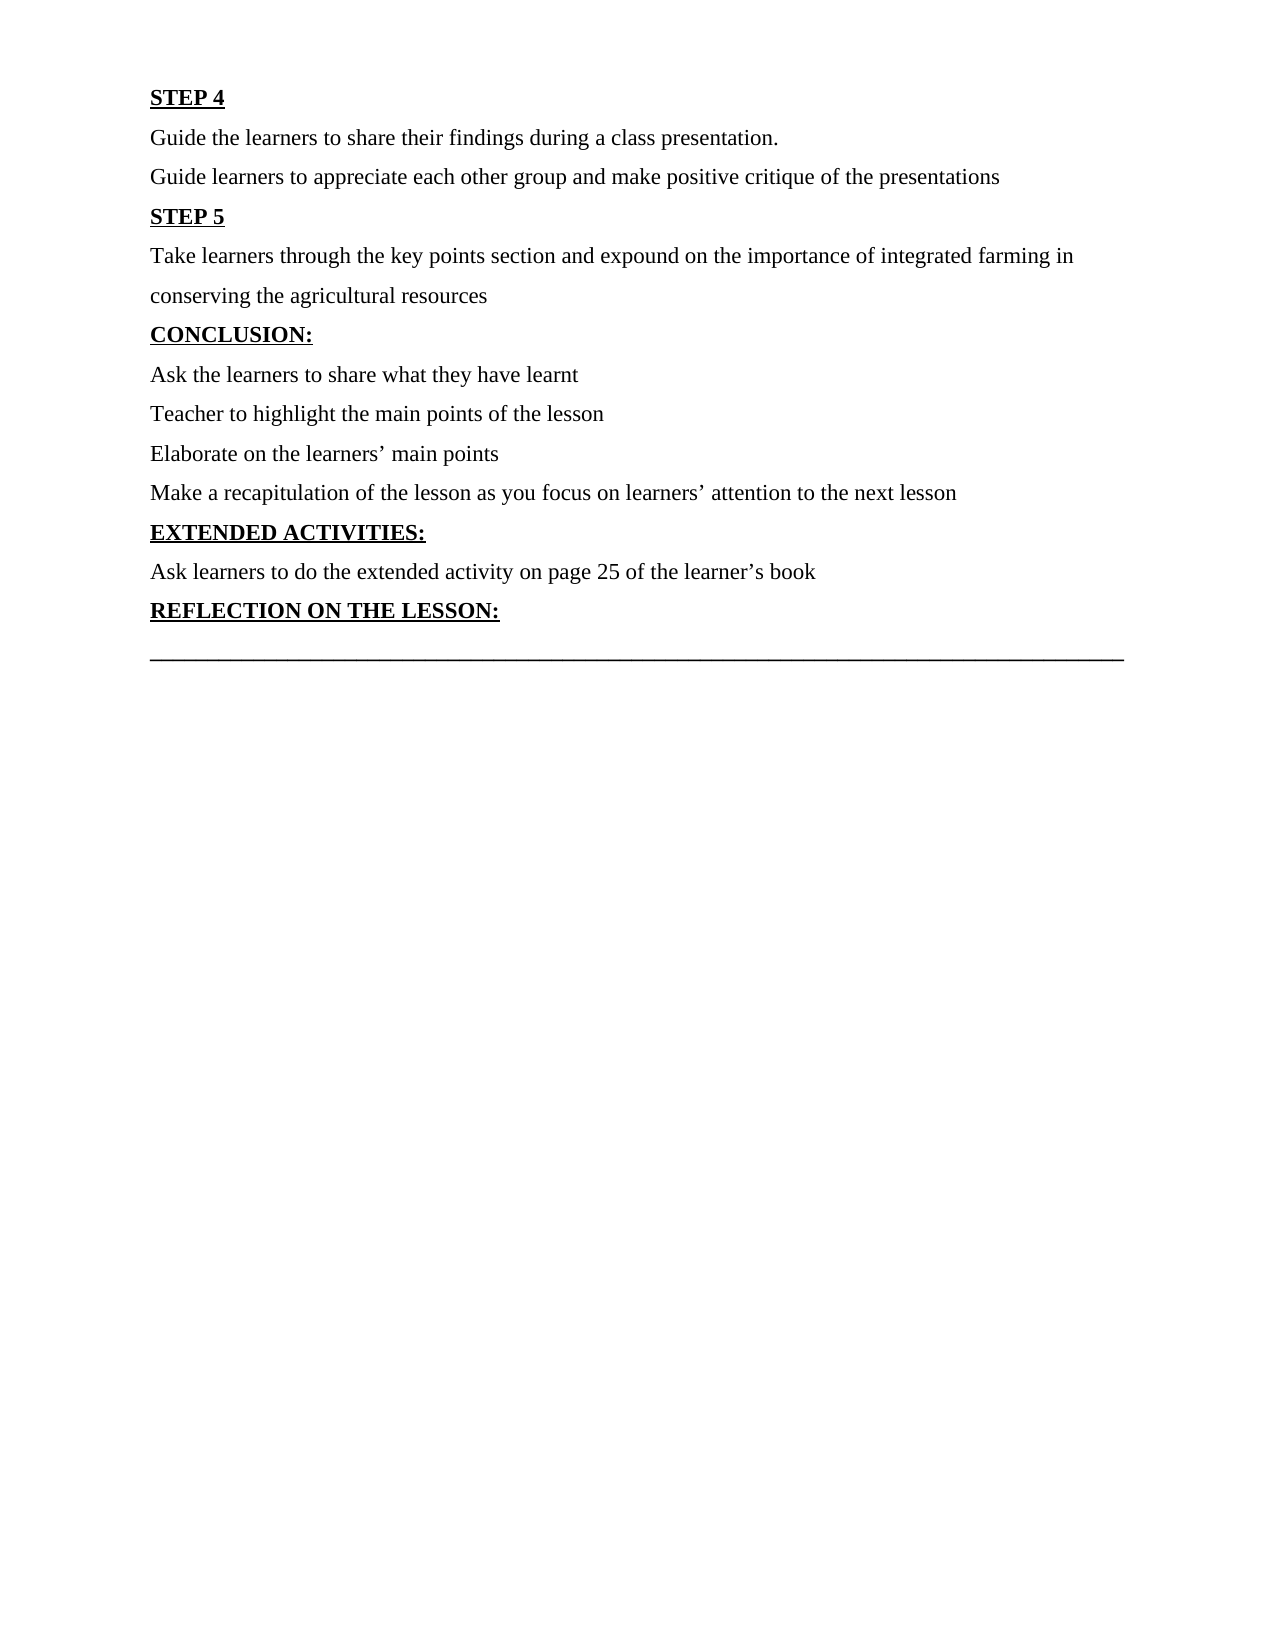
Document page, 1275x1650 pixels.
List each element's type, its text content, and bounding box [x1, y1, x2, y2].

text Make a recapitulation of the lesson as you focus on learners’ attention to the next lesson [150, 479, 1125, 506]
text Guide the learners to share their findings during a class presentation. [150, 124, 1125, 150]
text REFLECTION ON THE LESSON: [150, 598, 1125, 624]
text CONCLUSION: [150, 321, 1125, 348]
text Guide learners to appreciate each other group and make positive critique of the presentations [150, 163, 1125, 190]
text EXTENDED ACTIVITIES: [150, 519, 1125, 545]
text _____________________________________________________________________________________ [150, 637, 1125, 663]
text Teacher to highlight the main points of the lesson [150, 400, 1125, 427]
text STEP 4 [150, 84, 1125, 111]
text Take learners through the key points section and expound on the importance of integrated farming in conserving the agricultural resources [150, 242, 1125, 308]
text STEP 5 [150, 203, 1125, 229]
text Ask the learners to share what they have learnt [150, 361, 1125, 387]
text Elaborate on the learners’ main points [150, 440, 1125, 466]
text Ask learners to do the extended activity on page 25 of the learner’s book [150, 558, 1125, 584]
